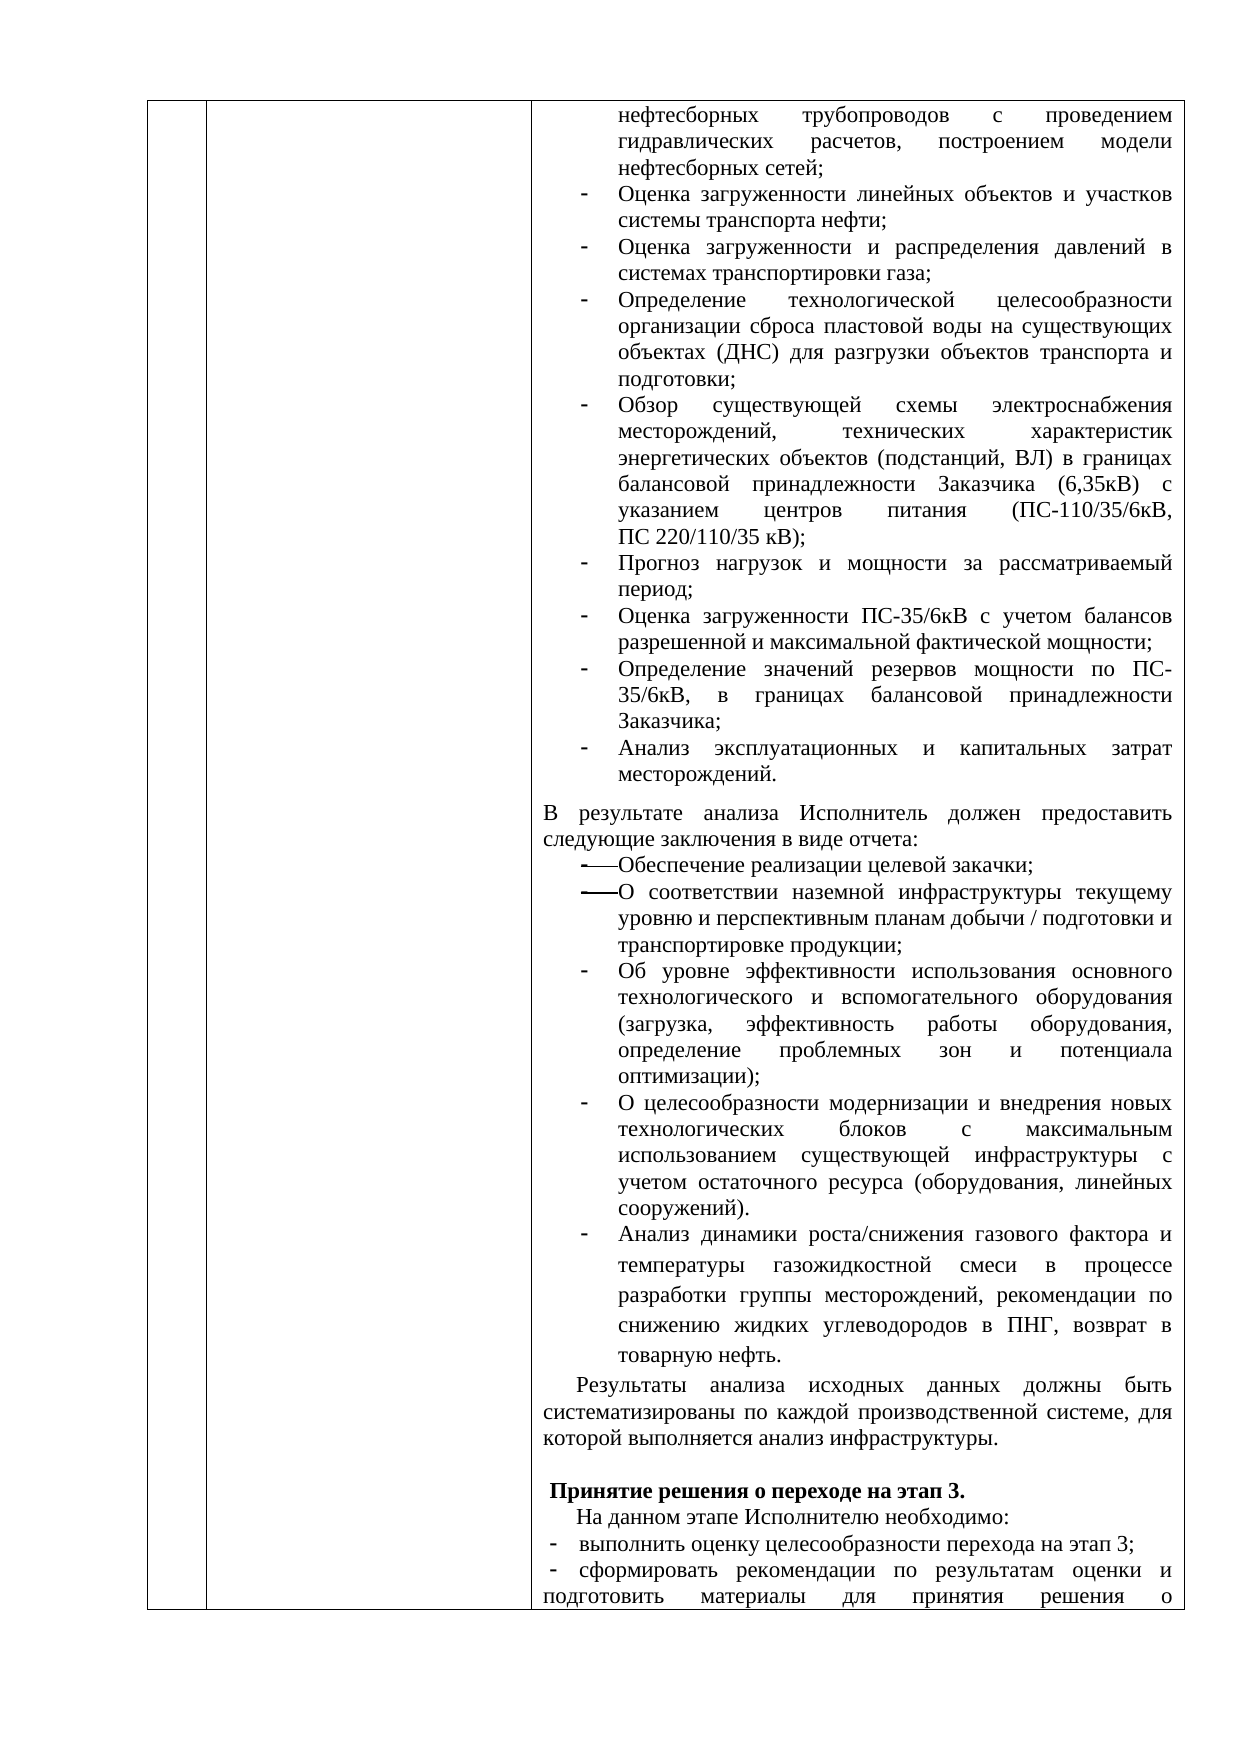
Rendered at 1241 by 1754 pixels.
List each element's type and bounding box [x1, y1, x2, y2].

table_cell [207, 101, 531, 1609]
table_cell [148, 101, 206, 1609]
table_cell [532, 101, 1184, 1609]
